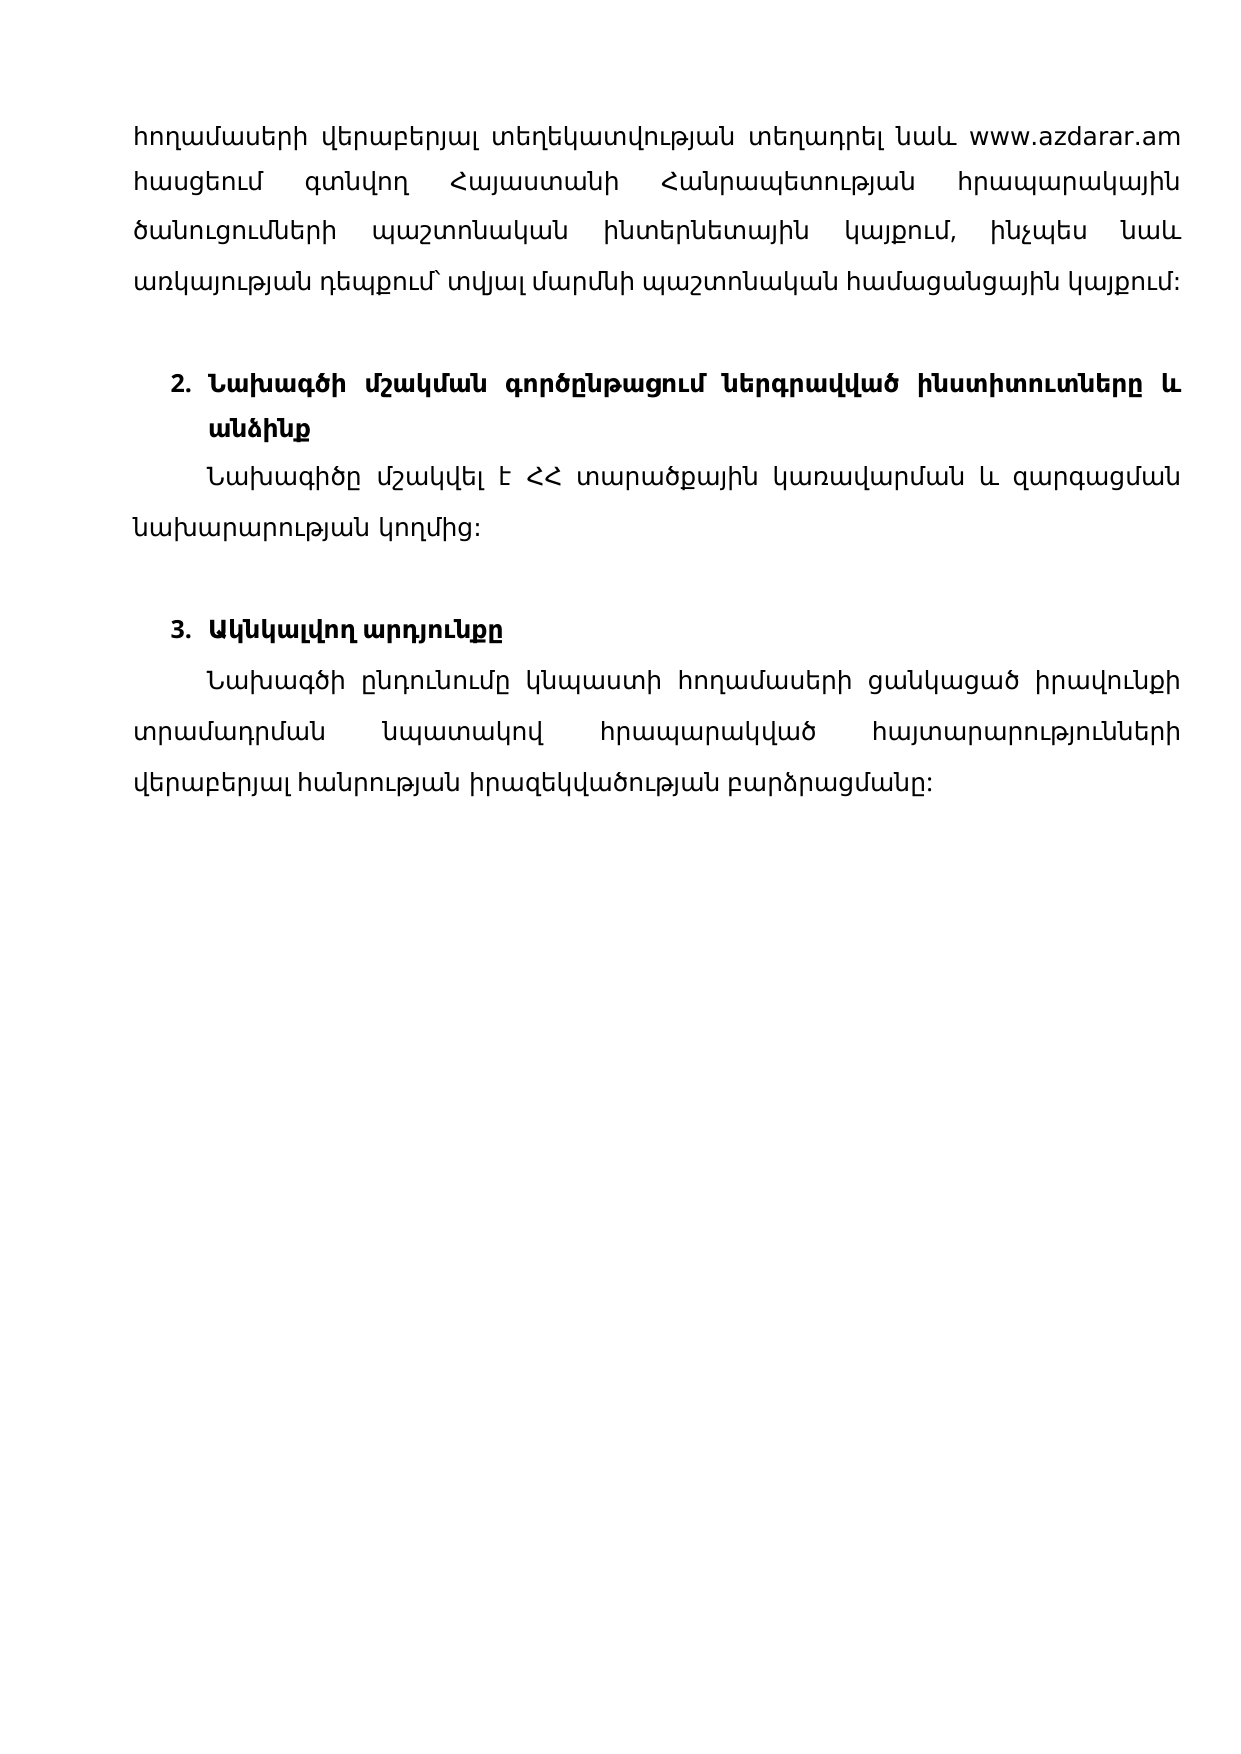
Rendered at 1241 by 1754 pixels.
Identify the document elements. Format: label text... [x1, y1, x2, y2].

text Նախագծի ընդունումը կնպաստի հողամասերի ցանկացած իրավունքի տրամադրման նպատակով հրապարակված հայտարարությունների վերաբերյալ հանրության իրազեկվածության բարձրացմանը: [133, 663, 1181, 799]
list Նախագծի մշակման գործընթացում ներգրավված ինստիտուտները և անձինք [170, 366, 1181, 444]
list Ակնկալվող արդյունքը [170, 612, 1181, 646]
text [133, 118, 1181, 298]
text Նախագիծը մշակվել է ՀՀ տարածքային կառավարման և զարգացման նախարարության կողմից: [133, 458, 1181, 543]
